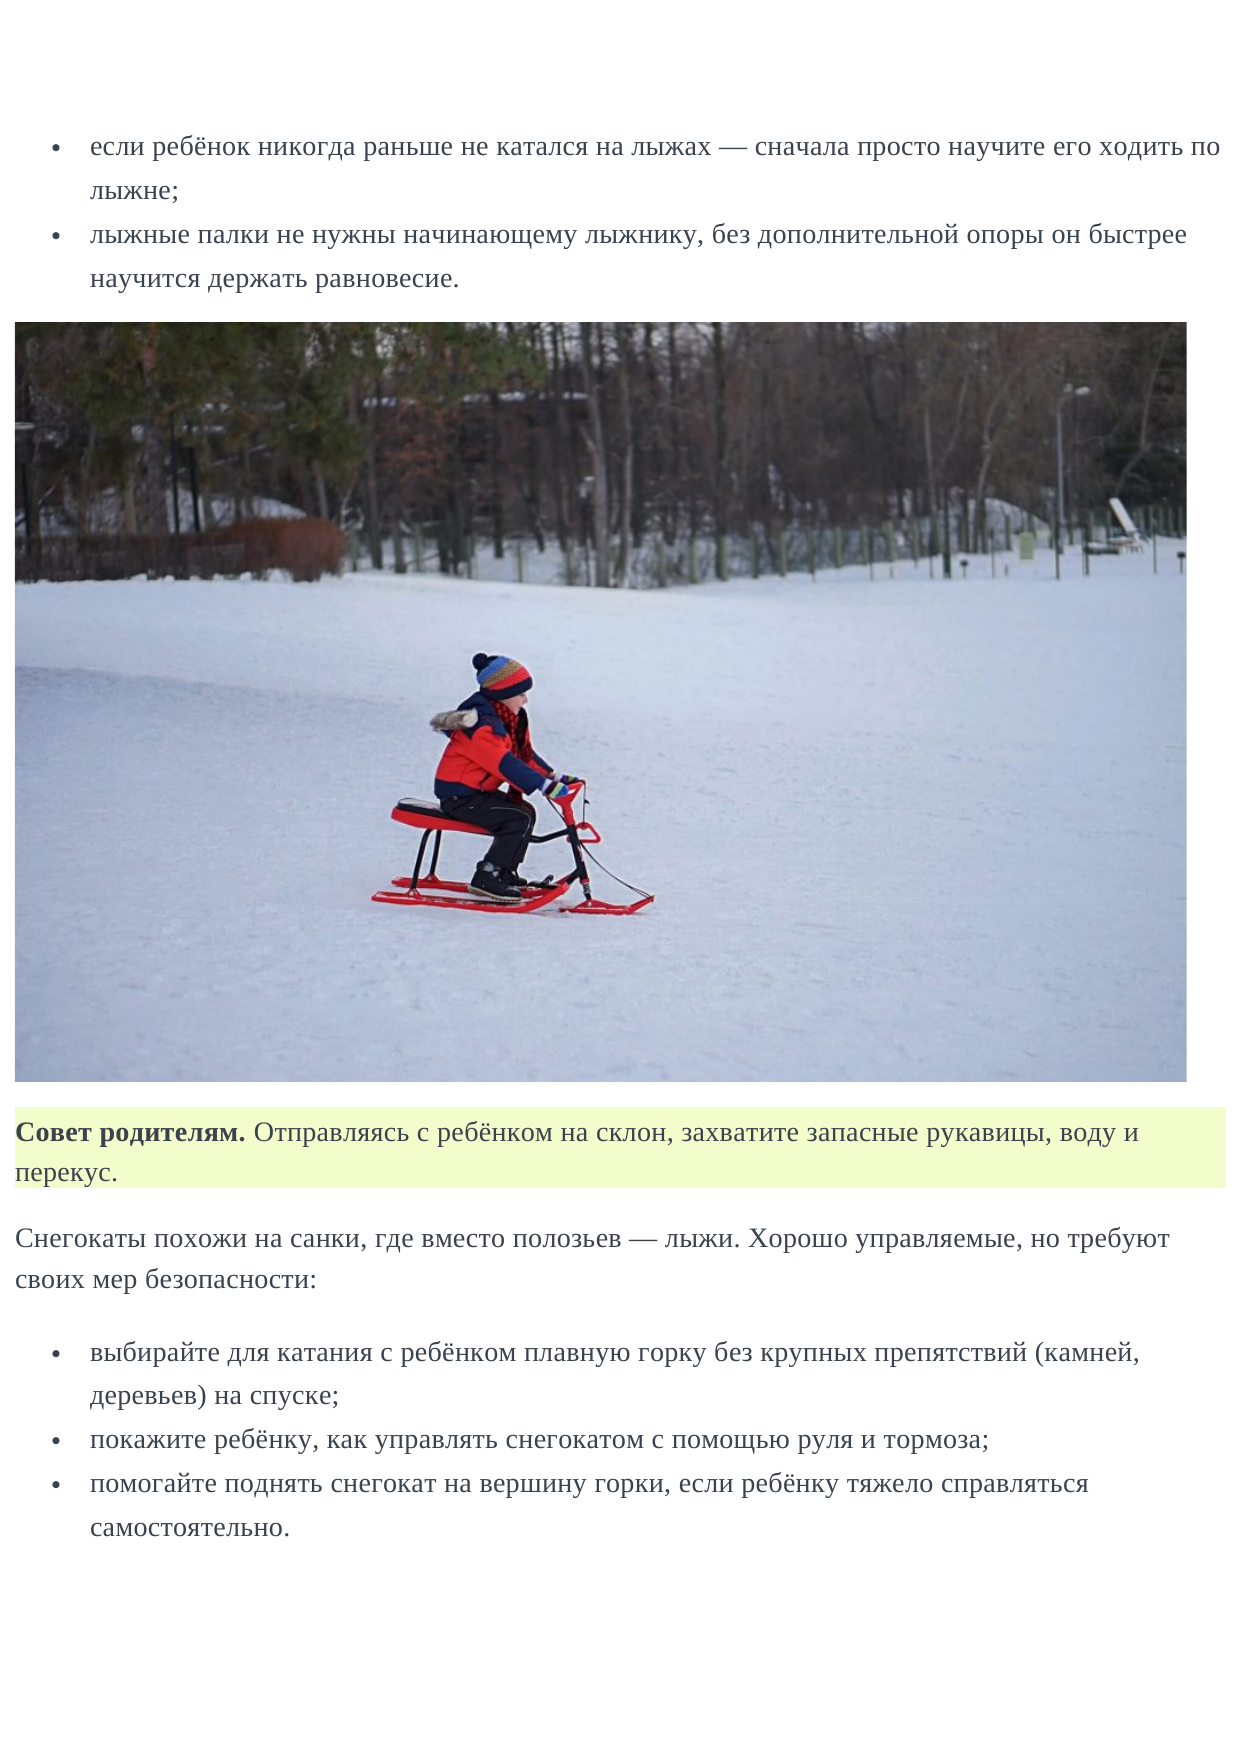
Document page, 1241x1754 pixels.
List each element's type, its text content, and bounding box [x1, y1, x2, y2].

list выбирайте для катания с ребёнком плавную горку без крупных препятствий (камней, деревьев) на спуске; [52, 1323, 1226, 1411]
list помогайте поднять снегокат на вершину горки, если ребёнку тяжело справляться самостоятельно. [52, 1454, 1226, 1542]
list покажите ребёнку, как управлять снегокатом с помощью руля и тормоза; [52, 1411, 1226, 1454]
text Снегокаты похожи на санки, где вместо полозьев — лыжи. Хорошо управляемые, но требуют своих мер безопасности: [15, 1213, 1226, 1294]
list лыжные палки не нужны начинающему лыжнику, без дополнительной опоры он быстрее научится держать равновесие. [52, 206, 1226, 293]
text Совет родителям. Отправляясь с ребёнком на склон, захватите запасные рукавицы, воду и перекус. [15, 1107, 1226, 1188]
list если ребёнок никогда раньше не катался на лыжах — сначала просто научите его ходить по лыжне; [52, 118, 1226, 206]
picture [14, 322, 1187, 1082]
